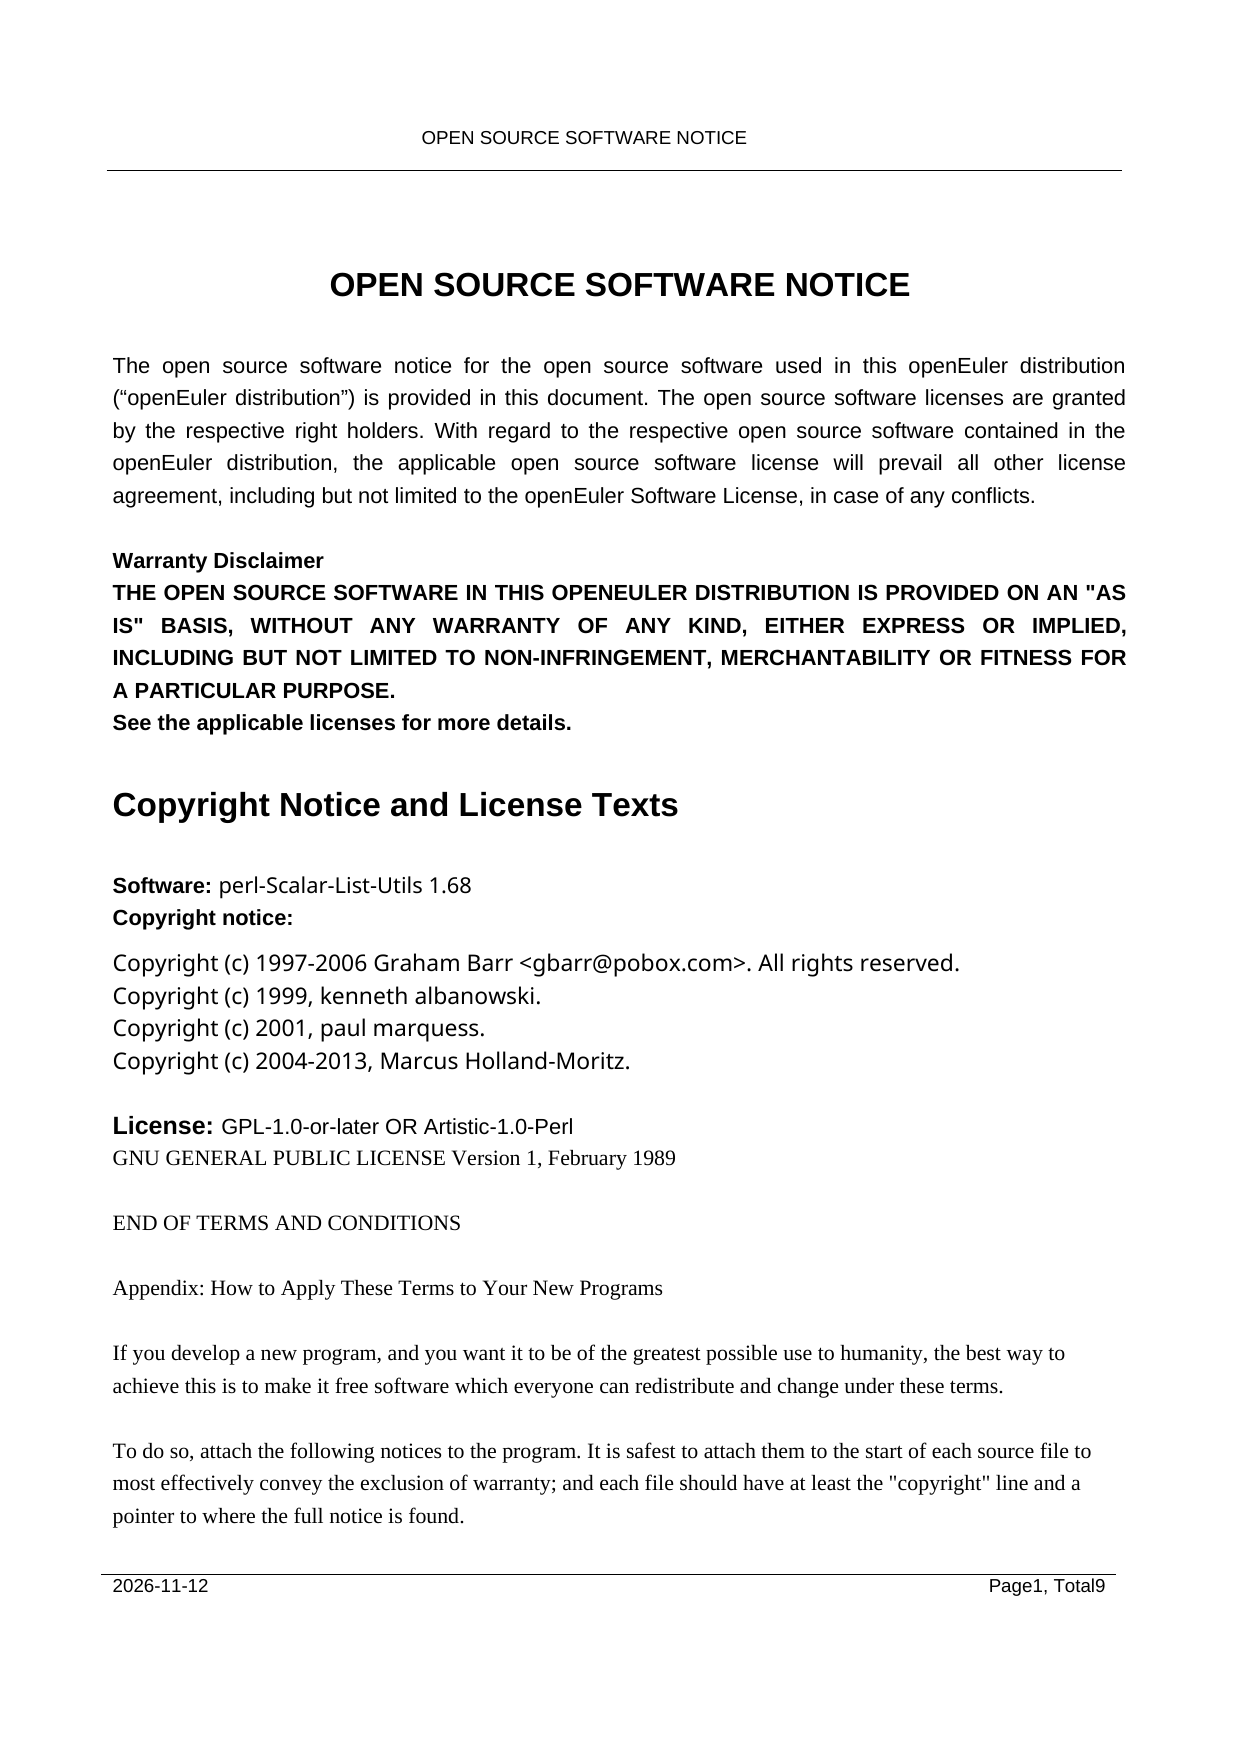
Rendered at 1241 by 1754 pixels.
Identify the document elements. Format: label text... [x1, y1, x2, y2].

title Software: perl-Scalar-List-Utils 1.68 [112, 869, 1128, 901]
text Copyright notice: [112, 901, 1128, 934]
text OPEN SOURCE SOFTWARE NOTICE [112, 251, 1128, 316]
text Warranty Disclaimer [112, 544, 1128, 576]
text Copyright Notice and License Texts [112, 771, 1128, 836]
text The open source software notice for the open source software used in this openEuler distribution (“openEuler distribution”) is provided in this document. The open source software licenses are granted by the respective right holders. With regard to the respective open source software contained in the openEuler distribution, the applicable open source software license will prevail all other license agreement, including but not limited to the openEuler Software License, in case of any conflicts. [112, 349, 1128, 511]
text THE OPEN SOURCE SOFTWARE IN THIS OPENEULER DISTRIBUTION IS PROVIDED ON AN "AS IS" BASIS, WITHOUT ANY WARRANTY OF ANY KIND, EITHER EXPRESS OR IMPLIED, INCLUDING BUT NOT LIMITED TO NON-INFRINGEMENT, MERCHANTABILITY OR FITNESS FOR A PARTICULAR PURPOSE. See the applicable licenses for more details. [112, 576, 1128, 739]
text License: GPL-1.0-or-later OR Artistic-1.0-Perl [112, 1109, 1128, 1142]
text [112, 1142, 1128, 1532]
text Copyright (c) 1997-2006 Graham Barr <gbarr@pobox.com>. All rights reserved. Copyright (c) 1999, kenneth albanowski. Copyright (c) 2001, paul marquess. Copyright (c) 2004-2013, Marcus Holland-Moritz. [112, 947, 1128, 1109]
